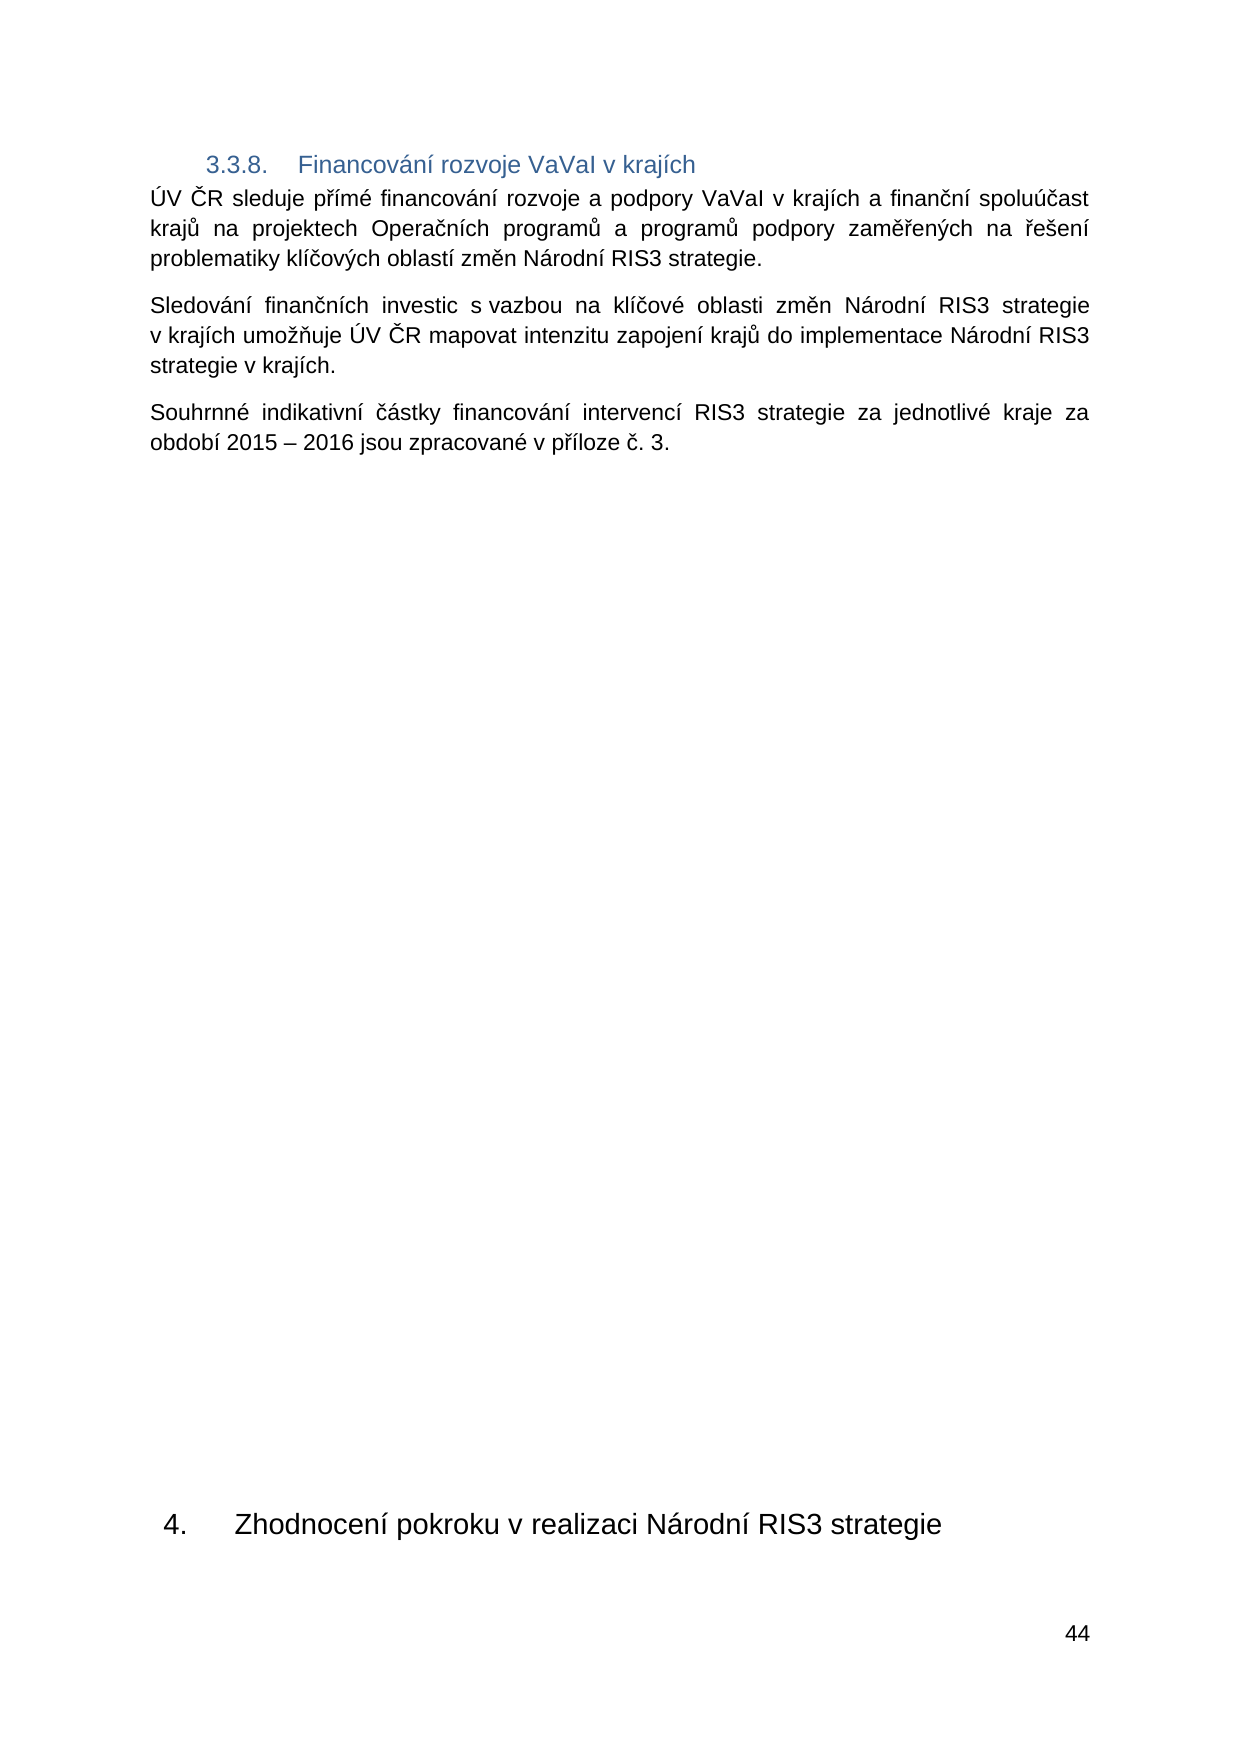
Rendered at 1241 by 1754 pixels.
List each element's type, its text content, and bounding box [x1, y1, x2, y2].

subtitle Zhodnocení pokroku v realizaci Národní RIS3 strategie [150, 1507, 1090, 1541]
text Souhrnné indikativní částky financování intervencí RIS3 strategie za jednotlivé kraje za období 2015 – 2016 jsou zpracované v příloze č. 3. [150, 399, 1090, 456]
text Sledování finančních investic s vazbou na klíčové oblasti změn Národní RIS3 strategie v krajích umožňuje ÚV ČR mapovat intenzitu zapojení krajů do implementace Národní RIS3 strategie v krajích. [150, 292, 1090, 378]
text ÚV ČR sleduje přímé financování rozvoje a podpory VaVaI v krajích a finanční spoluúčast krajů na projektech Operačních programů a programů podpory zaměřených na řešení problematiky klíčových oblastí změn Národní RIS3 strategie. [150, 184, 1090, 271]
subtitle Financování rozvoje VaVaI v krajích [268, 150, 1090, 179]
